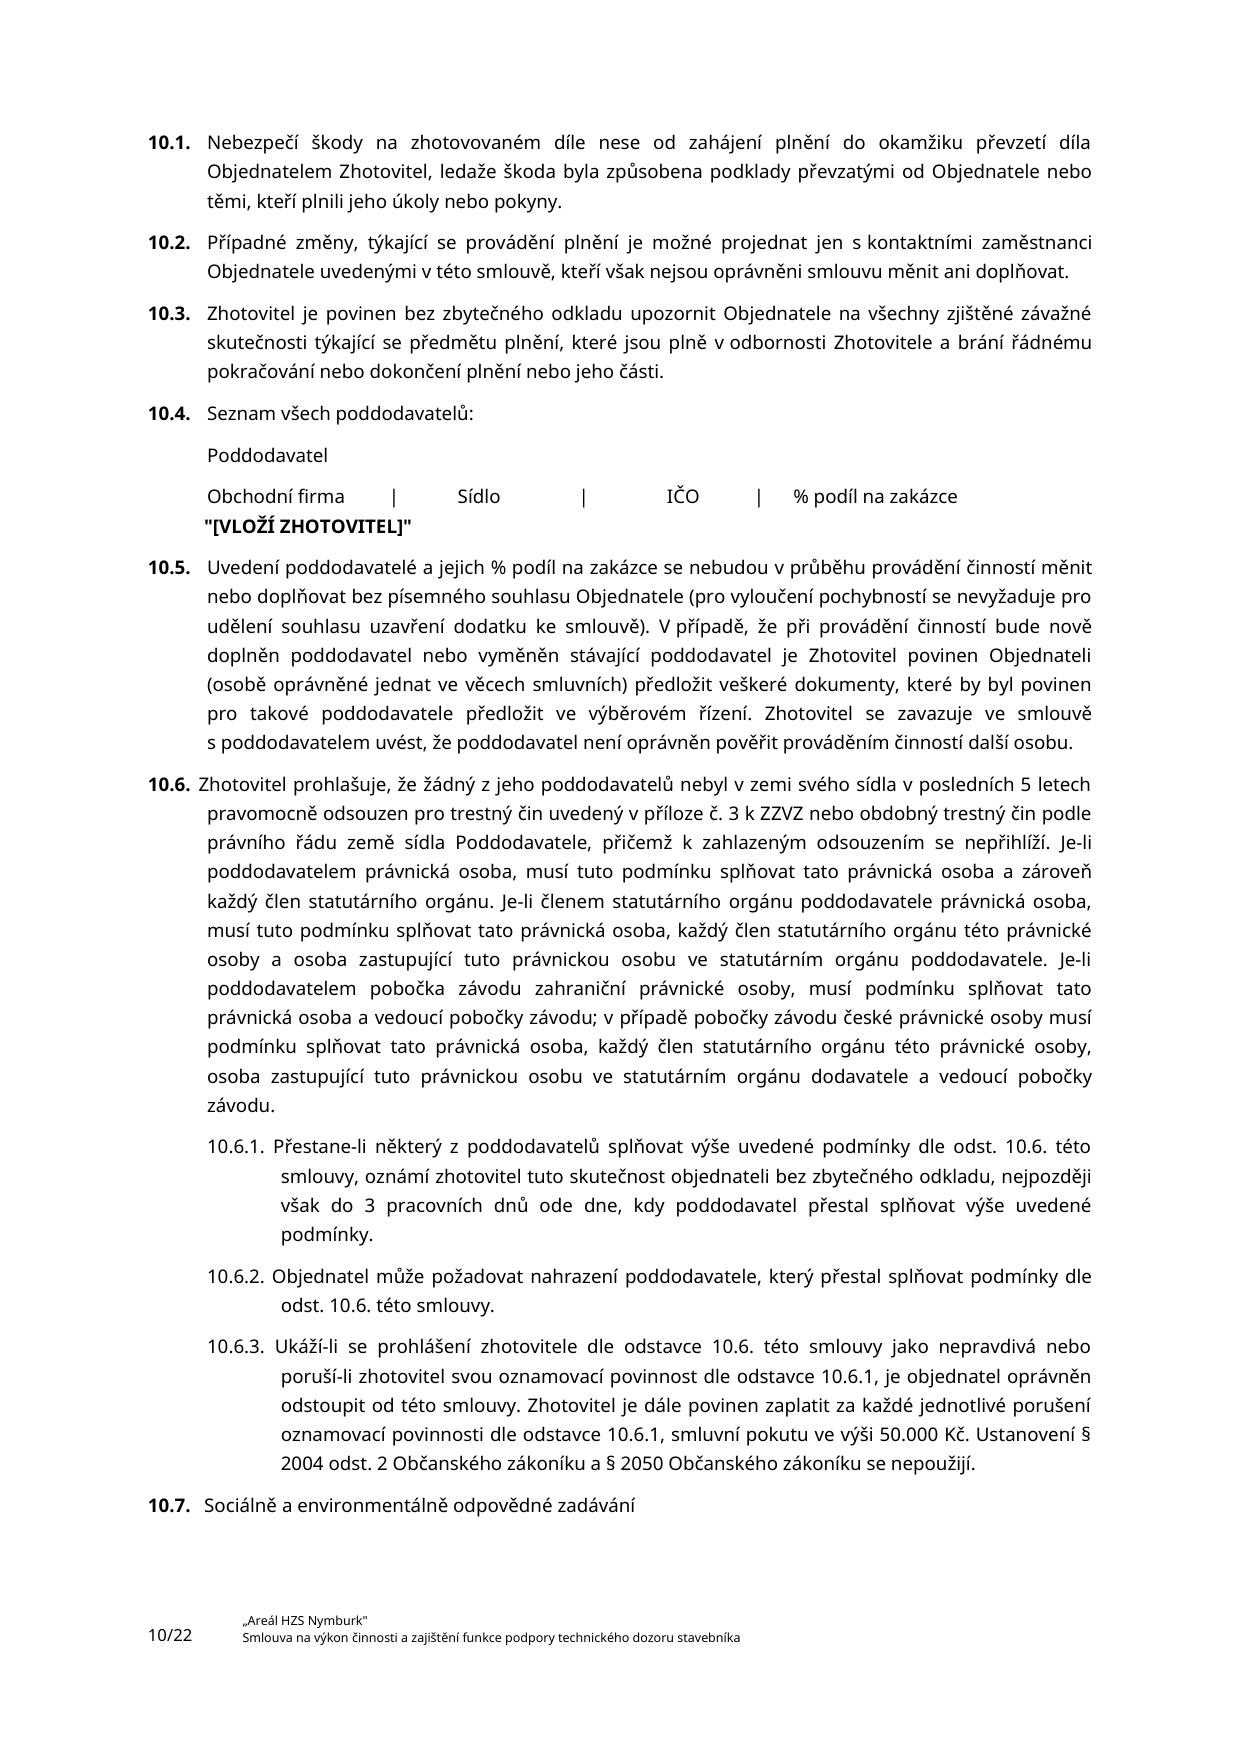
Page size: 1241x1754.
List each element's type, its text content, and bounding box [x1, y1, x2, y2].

text 10.4. Seznam všech poddodavatelů: [148, 397, 1092, 426]
text 10.6. Zhotovitel prohlašuje, že žádný z jeho poddodavatelů nebyl v zemi svého sídla v posledních 5 letech pravomocně odsouzen pro trestný čin uvedený v příloze č. 3 k ZZVZ nebo obdobný trestný čin podle právního řádu země sídla Poddodavatele, přičemž k zahlazeným odsouzením se nepřihlíží. Je-li poddodavatelem právnická osoba, musí tuto podmínku splňovat tato právnická osoba a zároveň každý člen statutárního orgánu. Je-li členem statutárního orgánu poddodavatele právnická osoba, musí tuto podmínku splňovat tato právnická osoba, každý člen statutárního orgánu této právnické osoby a osoba zastupující tuto právnickou osobu ve statutárním orgánu poddodavatele. Je-li poddodavatelem pobočka závodu zahraniční právnické osoby, musí podmínku splňovat tato právnická osoba a vedoucí pobočky závodu; v případě pobočky závodu české právnické osoby musí podmínku splňovat tato právnická osoba, každý člen statutárního orgánu této právnické osoby, osoba zastupující tuto právnickou osobu ve statutárním orgánu dodavatele a vedoucí pobočky závodu. [148, 768, 1092, 1118]
text "[VLOŽÍ ZHOTOVITEL]" [148, 510, 1092, 539]
text 10.3. Zhotovitel je povinen bez zbytečného odkladu upozornit Objednatele na všechny zjištěné závažné skutečnosti týkající se předmětu plnění, které jsou plně v odbornosti Zhotovitele a brání řádnému pokračování nebo dokončení plnění nebo jeho části. [148, 297, 1092, 385]
text 10.2. Případné změny, týkající se provádění plnění je možné projednat jen s kontaktními zaměstnanci Objednatele uvedenými v této smlouvě, kteří však nejsou oprávněni smlouvu měnit ani doplňovat. [148, 226, 1092, 285]
text 10.6.1. Přestane-li některý z poddodavatelů splňovat výše uvedené podmínky dle odst. 10.6. této smlouvy, oznámí zhotovitel tuto skutečnost objednateli bez zbytečného odkladu, nejpozději však do 3 pracovních dnů ode dne, kdy poddodavatel přestal splňovat výše uvedené podmínky. [207, 1131, 1092, 1247]
text 10.6.3. Ukáží-li se prohlášení zhotovitele dle odstavce 10.6. této smlouvy jako nepravdivá nebo poruší-li zhotovitel svou oznamovací povinnost dle odstavce 10.6.1, je objednatel oprávněn odstoupit od této smlouvy. Zhotovitel je dále povinen zaplatit za každé jednotlivé porušení oznamovací povinnosti dle odstavce 10.6.1, smluvní pokutu ve výši 50.000 Kč. Ustanovení § 2004 odst. 2 Občanského zákoníku a § 2050 Občanského zákoníku se nepoužijí. [207, 1331, 1092, 1476]
text 10.5. Uvedení poddodavatelé a jejich % podíl na zakázce se nebudou v průběhu provádění činností měnit nebo doplňovat bez písemného souhlasu Objednatele (pro vyloučení pochybností se nevyžaduje pro udělení souhlasu uzavření dodatku ke smlouvě). V případě, že při provádění činností bude nově doplněn poddodavatel nebo vyměněn stávající poddodavatel je Zhotovitel povinen Objednateli (osobě oprávněné jednat ve věcech smluvních) předložit veškeré dokumenty, které by byl povinen pro takové poddodavatele předložit ve výběrovém řízení. Zhotovitel se zavazuje ve smlouvě s poddodavatelem uvést, že poddodavatel není oprávněn pověřit prováděním činností další osobu. [148, 551, 1092, 756]
text Poddodavatel [204, 439, 1092, 468]
text 10.6.2. Objednatel může požadovat nahrazení poddodavatele, který přestal splňovat podmínky dle odst. 10.6. této smlouvy. [207, 1260, 1092, 1318]
text Obchodní firma | Sídlo | IČO | % podíl na zakázce [151, 481, 1092, 510]
text 10.7. Sociálně a environmentálně odpovědné zadávání [148, 1489, 1092, 1518]
text 10.1. Nebezpečí škody na zhotovovaném díle nese od zahájení plnění do okamžiku převzetí díla Objednatelem Zhotovitel, ledaže škoda byla způsobena podklady převzatými od Objednatele nebo těmi, kteří plnili jeho úkoly nebo pokyny. [148, 126, 1092, 214]
